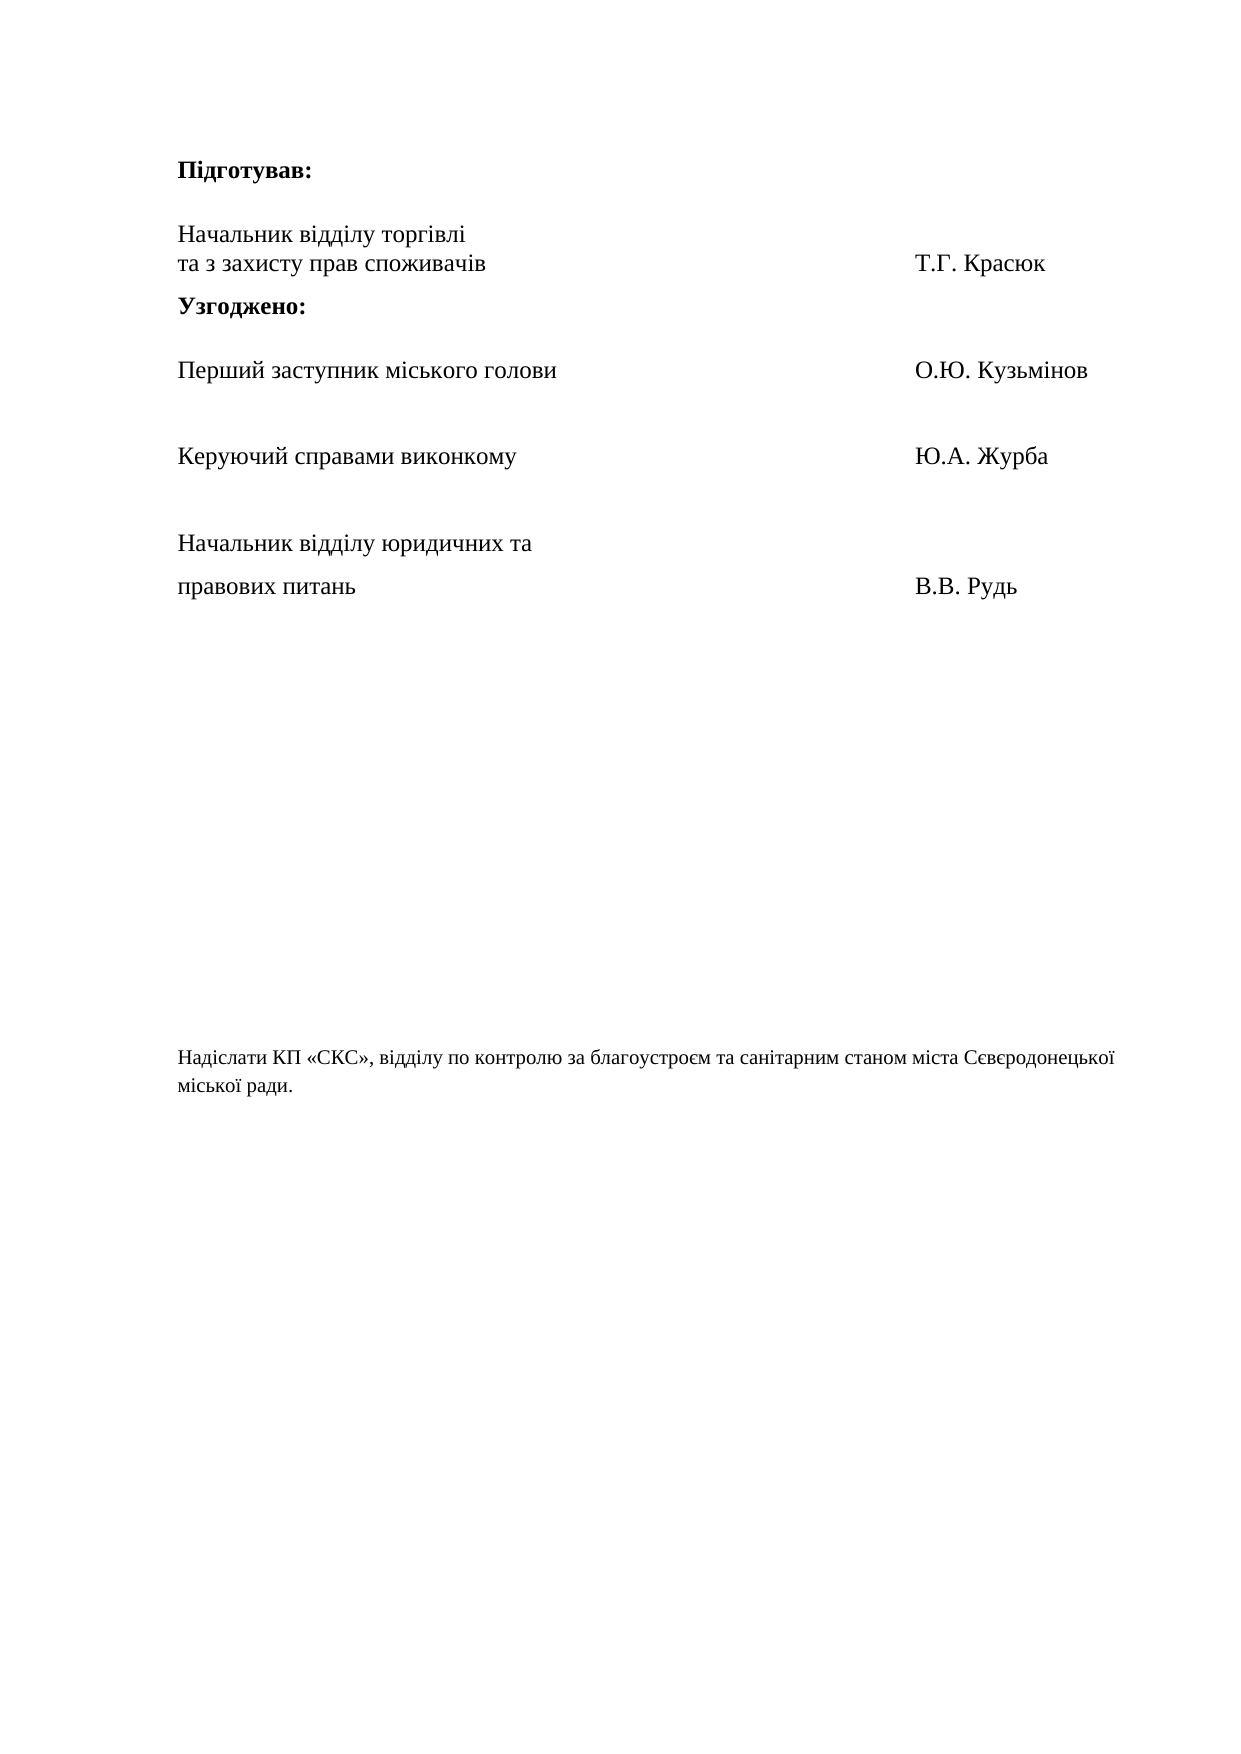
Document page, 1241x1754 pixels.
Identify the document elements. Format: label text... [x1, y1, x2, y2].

text Начальник відділу юридичних та [177, 528, 1181, 556]
text Перший заступник міського голови О.Ю. Кузьмінов [177, 355, 1181, 384]
text та з захисту прав споживачів Т.Г. Красюк [177, 248, 1181, 277]
text Підготував: [177, 155, 1181, 184]
text Узгоджено: [177, 291, 1181, 320]
text Керуючий справами виконкому Ю.А. Журба [177, 441, 1181, 470]
text правових питань В.В. Рудь [177, 571, 1181, 599]
text Начальник відділу торгівлі [177, 219, 1181, 248]
text Надіслати КП «СКС», відділу по контролю за благоустроєм та санітарним станом міста Сєвєродонецької міської ради. [177, 1045, 1181, 1097]
